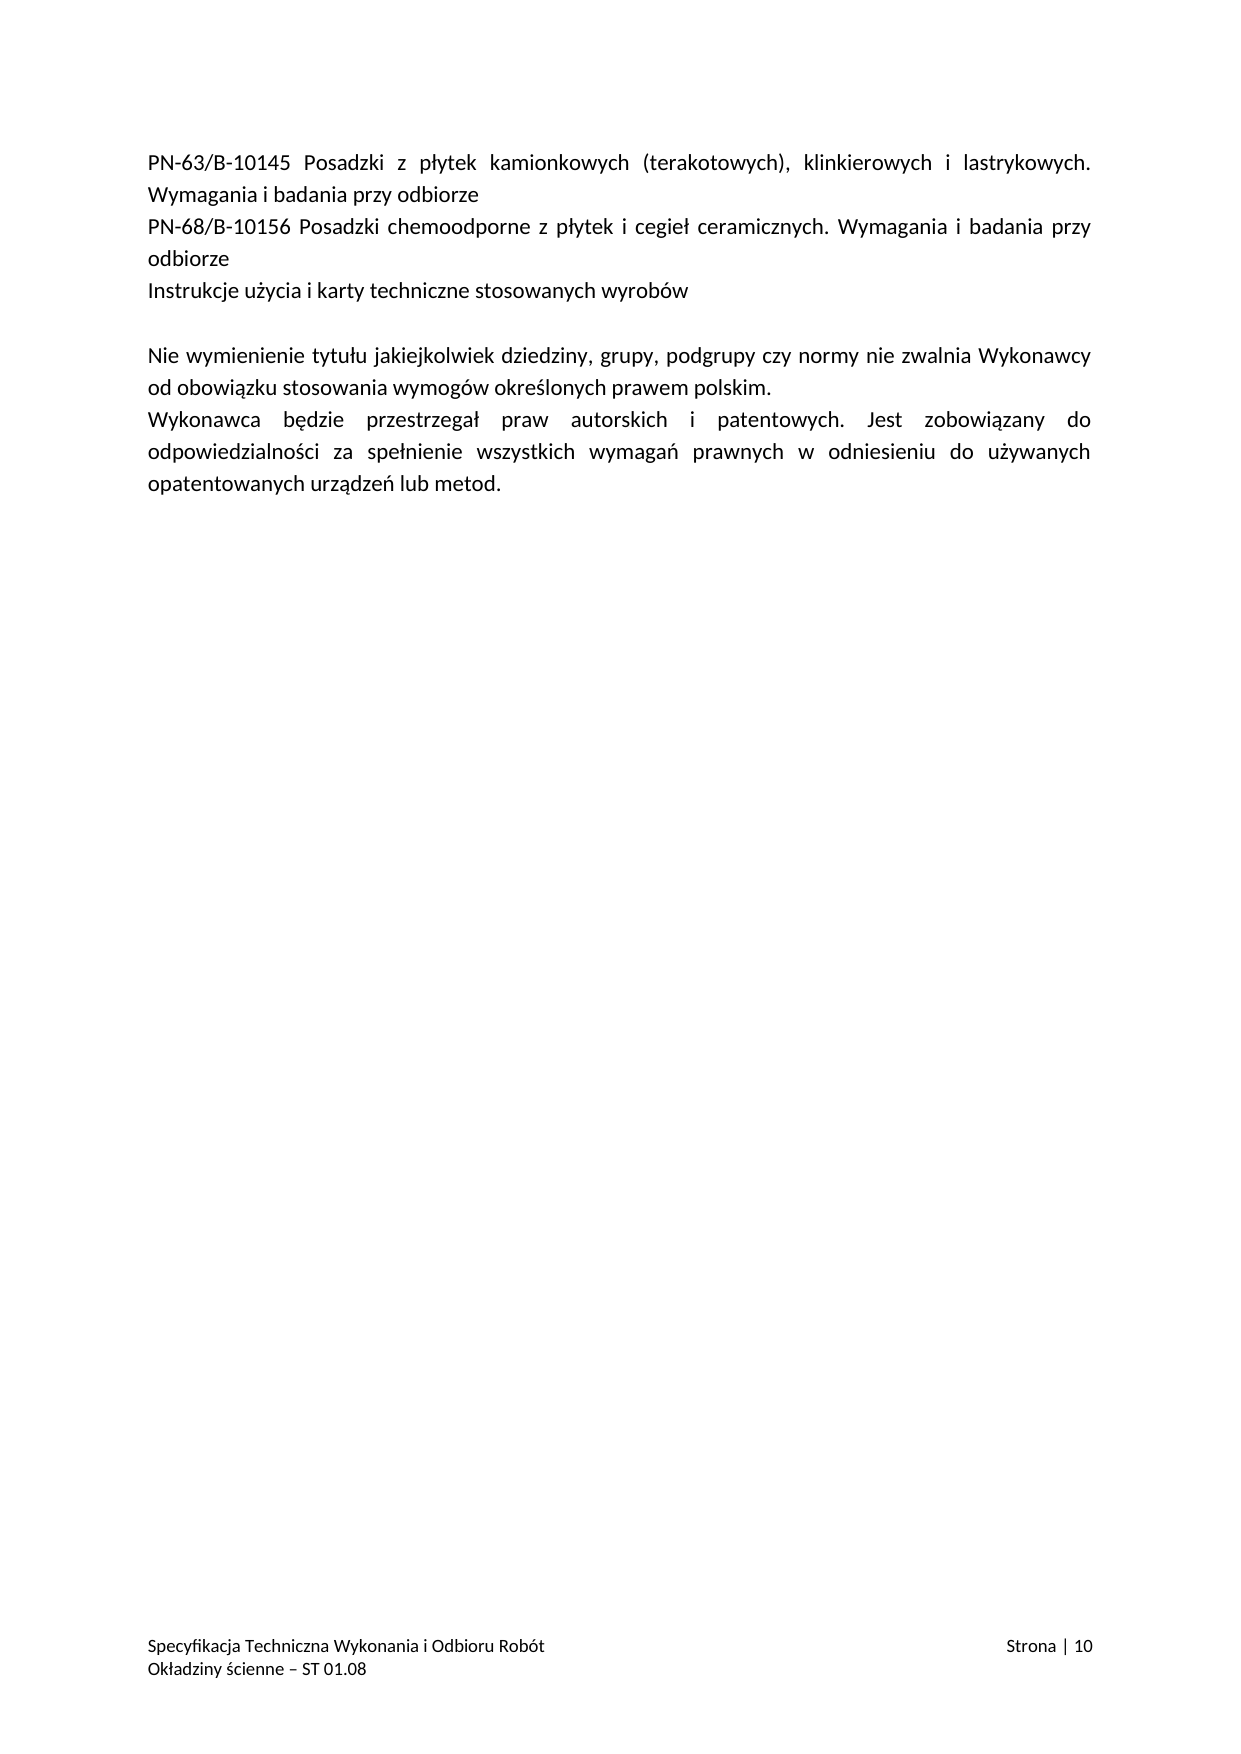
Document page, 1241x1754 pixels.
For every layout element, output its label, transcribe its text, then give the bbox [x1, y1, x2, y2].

text Wykonawca będzie przestrzegał praw autorskich i patentowych. Jest zobowiązany do odpowiedzialności za spełnienie wszystkich wymagań prawnych w odniesieniu do używanych opatentowanych urządzeń lub metod. [148, 405, 1093, 497]
text Instrukcje użycia i karty techniczne stosowanych wyrobów [148, 276, 1093, 304]
text PN-68/B-10156 Posadzki chemoodporne z płytek i cegieł ceramicznych. Wymagania i badania przy odbiorze [148, 212, 1093, 272]
text Nie wymienienie tytułu jakiejkolwiek dziedziny, grupy, podgrupy czy normy nie zwalnia Wykonawcy od obowiązku stosowania wymogów określonych prawem polskim. [148, 341, 1093, 401]
text PN-63/B-10145 Posadzki z płytek kamionkowych (terakotowych), klinkierowych i lastrykowych. Wymagania i badania przy odbiorze [148, 148, 1093, 208]
